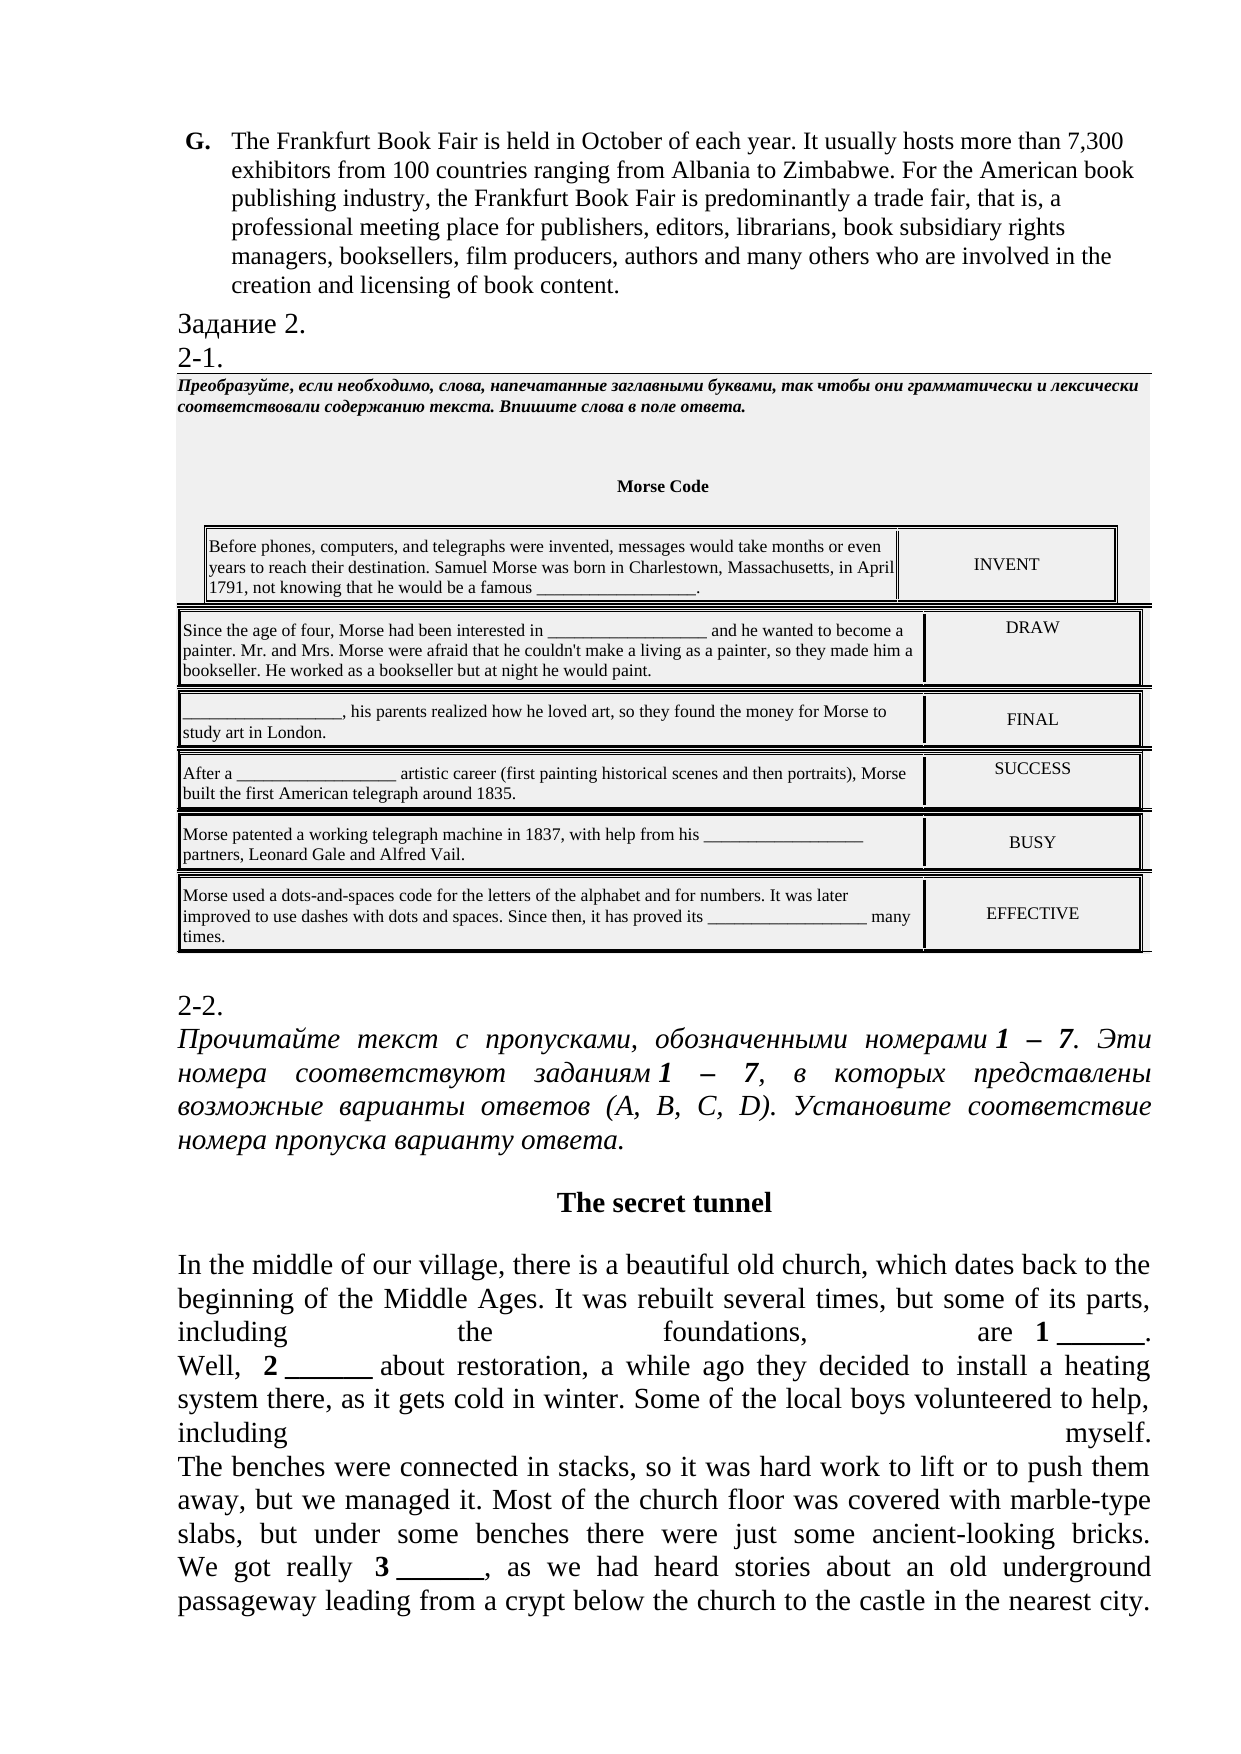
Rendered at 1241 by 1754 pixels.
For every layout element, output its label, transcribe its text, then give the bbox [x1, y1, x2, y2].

table_header [181, 753, 1140, 808]
text The secret tunnel [177, 1185, 1152, 1218]
table_header [181, 815, 1139, 869]
text Задание 2. [177, 306, 1152, 340]
text Прочитайте текст с пропусками, обозначенными номерами 1 – 7. Эти номера соответствуют заданиям 1 – 7, в которых представлены возможные варианты ответов (A, B, C, D). Установите соответствие номера пропуска варианту ответа. [177, 1021, 1152, 1156]
table_header [1143, 812, 1150, 869]
table_header [181, 610, 1140, 685]
table_header [176, 689, 1150, 750]
table_header [177, 118, 1152, 306]
table_header [1143, 751, 1150, 808]
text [177, 1247, 1152, 1616]
table_header [1143, 608, 1150, 685]
text 2-1. [177, 340, 1152, 373]
text 2-2. [177, 988, 1152, 1021]
table_header [176, 873, 1150, 954]
table_header Преобразуйте, если необходимо, слова, напечатанные заглавными буквами, так чтобы они грамматически и лексически соответствовали содержанию текста. Впишите слова в поле ответа. [176, 374, 1150, 607]
